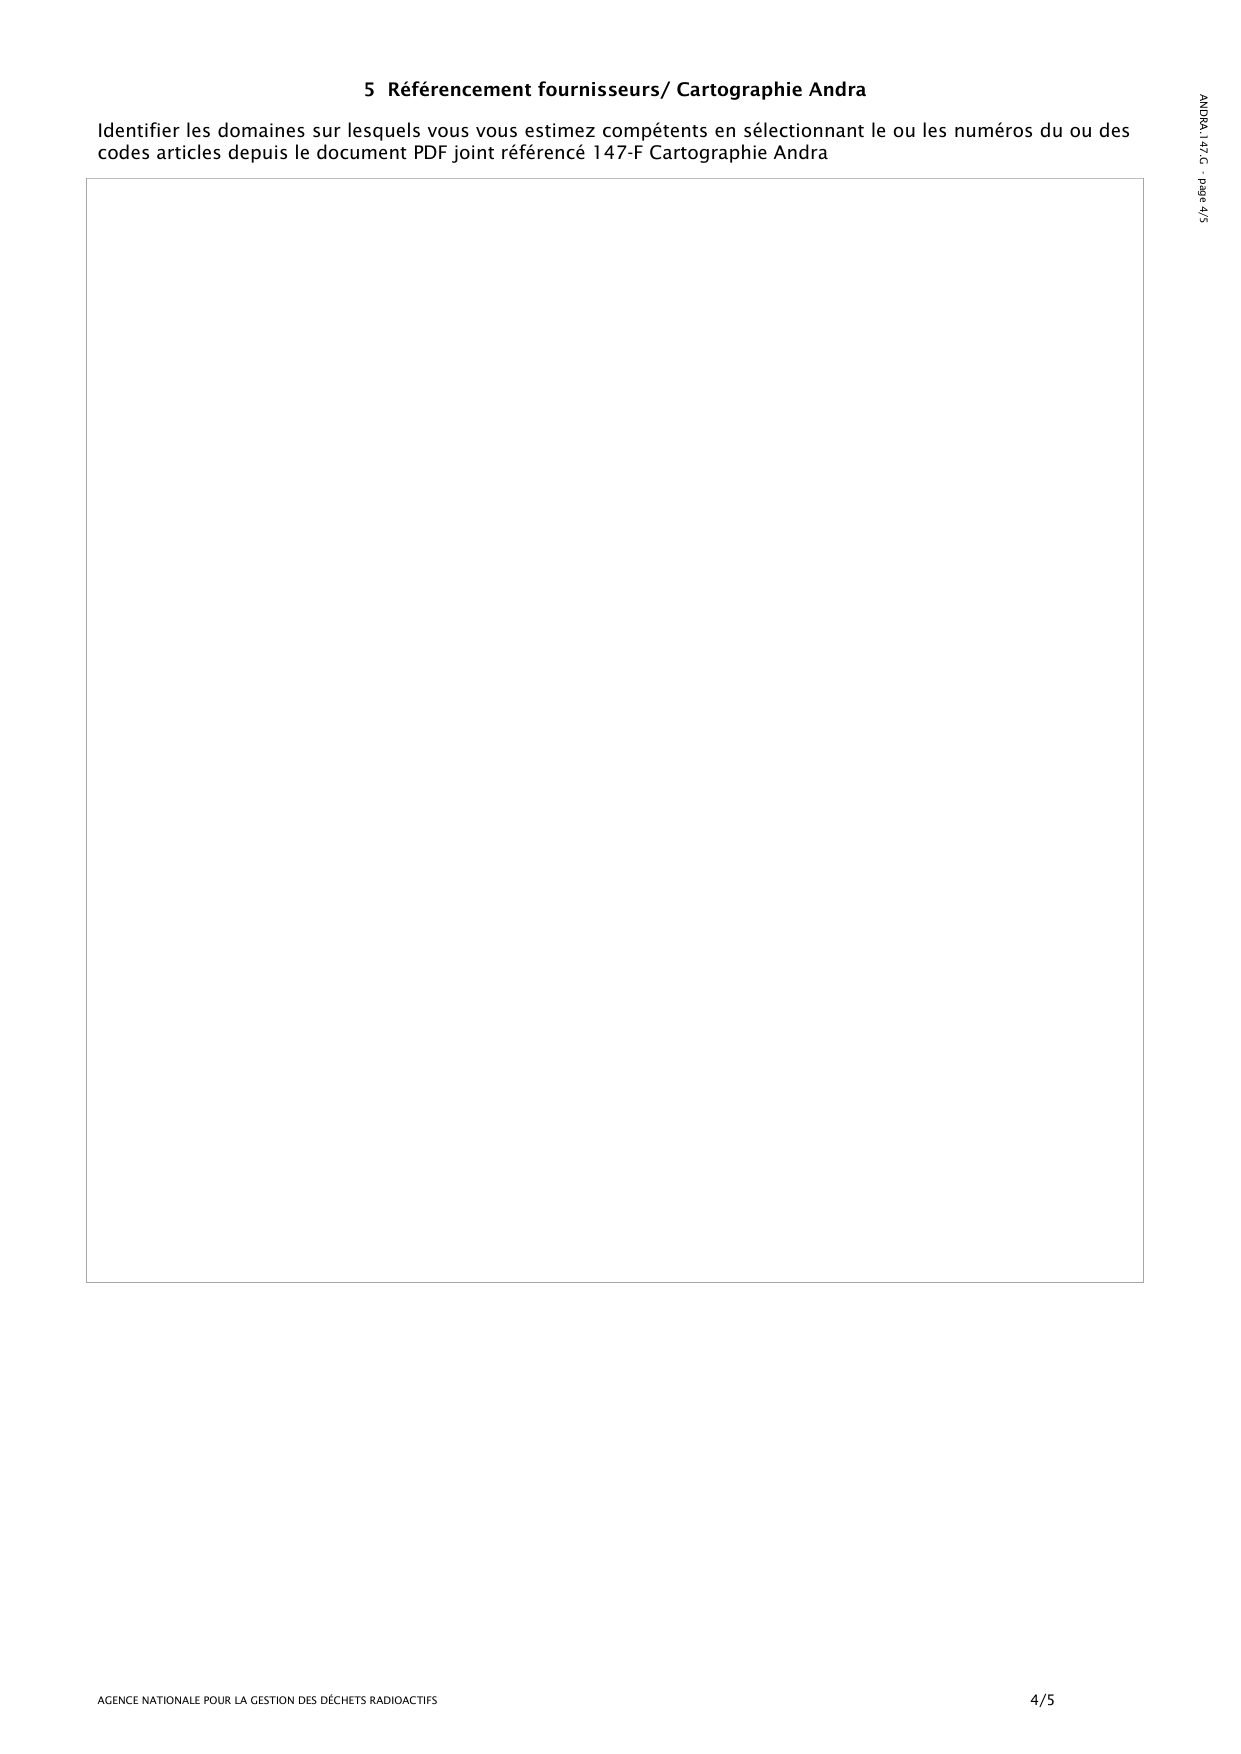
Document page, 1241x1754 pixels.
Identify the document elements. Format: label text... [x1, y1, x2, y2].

table_header Référencement fournisseurs/ Cartographie Andra [86, 75, 1144, 104]
table_cell Identifier les domaines sur lesquels vous vous estimez compétents en sélectionnant le ou les numéros du ou des codes articles depuis le document PDF joint référencé 147-F Cartographie Andra [86, 105, 1144, 177]
table_cell [87, 179, 1143, 1282]
